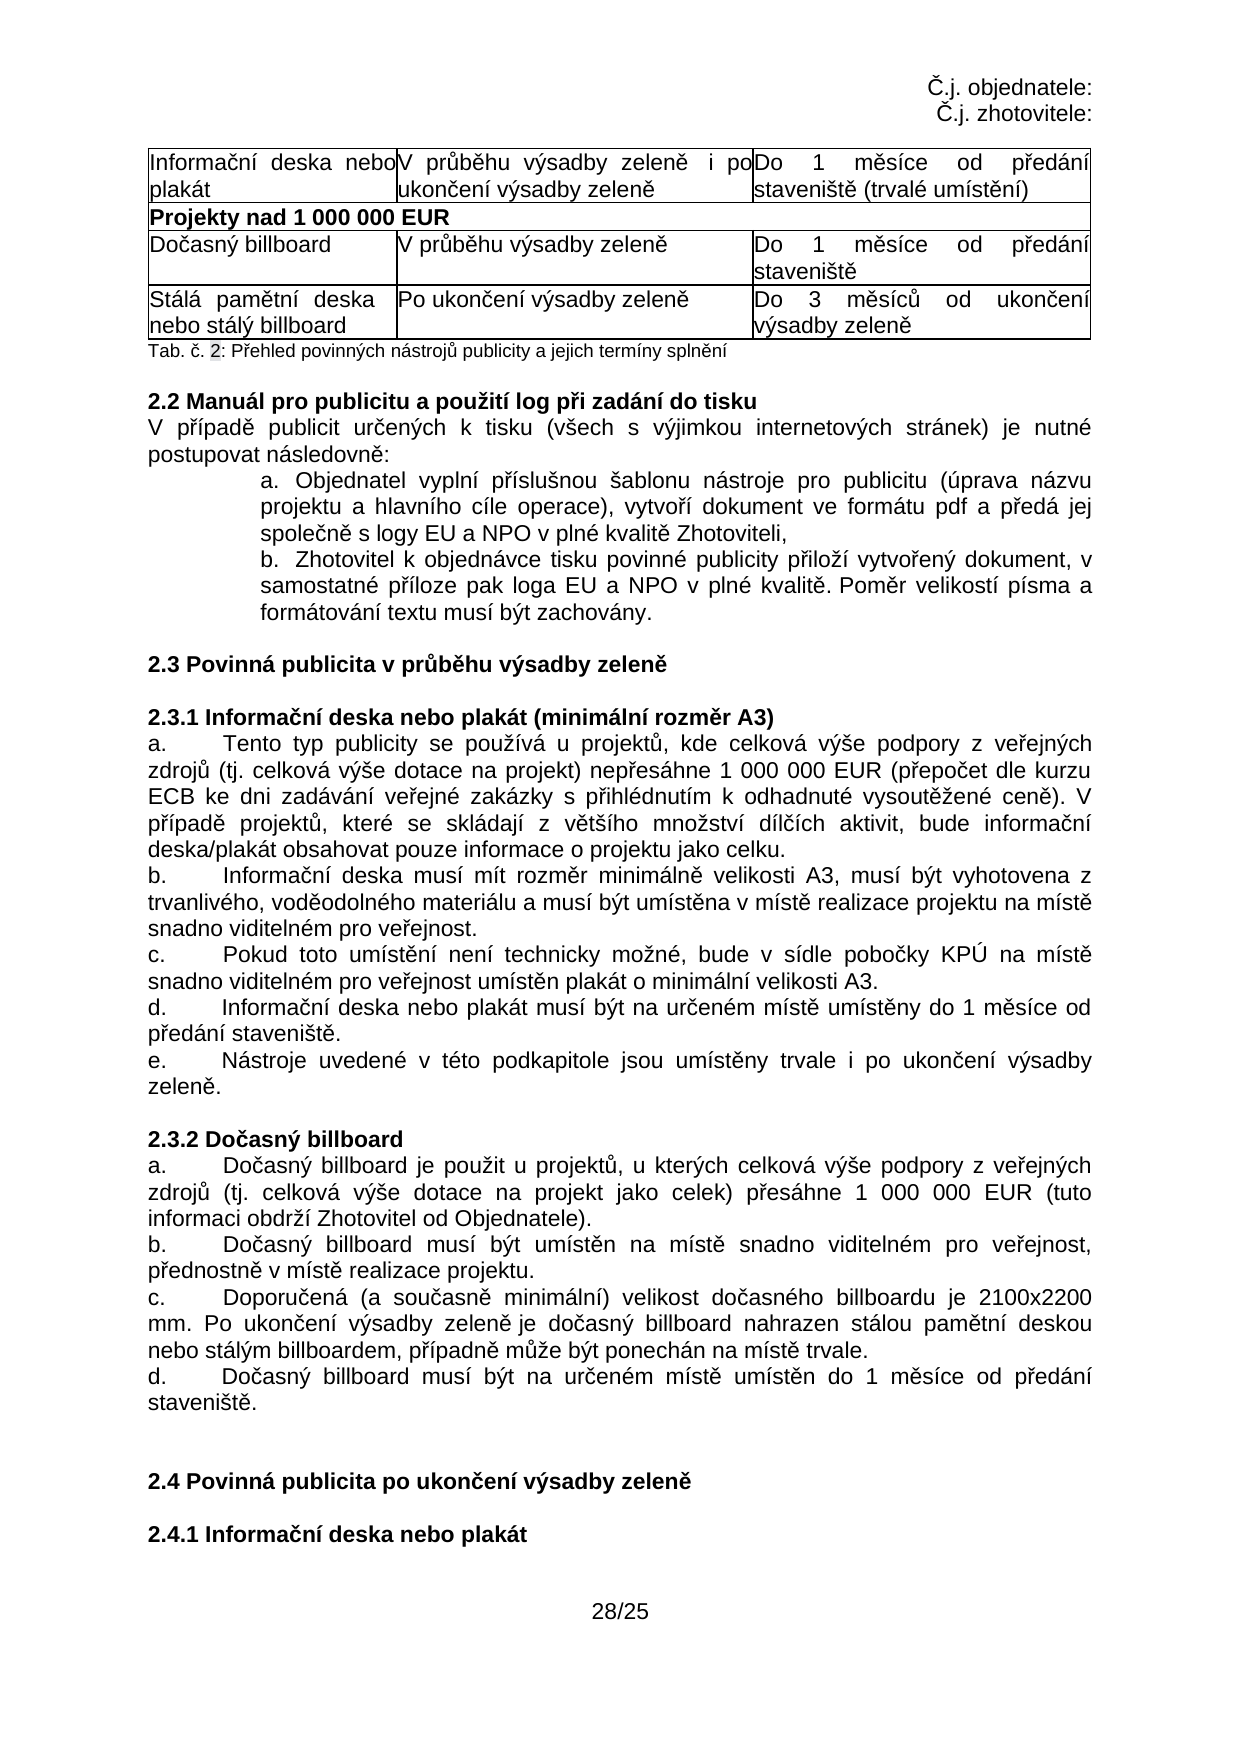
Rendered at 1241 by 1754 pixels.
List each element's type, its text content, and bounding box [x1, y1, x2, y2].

text 2.4 Povinná publicita po ukončení výsadby zeleně [148, 1468, 1093, 1495]
text V případě publicit určených k tisku (všech s výjimkou internetových stránek) je nutné postupovat následovně: [148, 414, 1093, 467]
text 2.3.1 Informační deska nebo plakát (minimální rozměr A3) [148, 704, 1093, 730]
table_cell Informační deska nebo plakát [149, 149, 396, 202]
table_cell Dočasný billboard [149, 231, 396, 284]
text 2.3 Povinná publicita v průběhu výsadby zeleně [148, 651, 1093, 678]
list Objednatel vyplní příslušnou šablonu nástroje pro publicitu (úprava názvu projektu a hlavního cíle operace), vytvoří dokument ve formátu pdf a předá jej společně s logy EU a NPO v plné kvalitě Zhotoviteli, [260, 467, 1093, 546]
table_cell Projekty nad 1 000 000 EUR [149, 203, 1090, 230]
text 2.4.1 Informační deska nebo plakát [148, 1521, 1093, 1547]
table_cell Do 1 měsíce od předání staveniště (trvalé umístění) [754, 149, 1090, 202]
table_cell Do 1 měsíce od předání staveniště [754, 231, 1090, 284]
text d. Informační deska nebo plakát musí být na určeném místě umístěny do 1 měsíce od předání staveniště. [148, 994, 1093, 1047]
list Pokud toto umístění není technicky možné, bude v sídle pobočky KPÚ na místě snadno viditelném pro veřejnost umístěn plakát o minimální velikosti A3. [148, 941, 1093, 994]
table_cell Do 3 měsíců od ukončení výsadby zeleně [754, 286, 1090, 338]
table_cell Po ukončení výsadby zeleně [398, 286, 752, 338]
table_cell Stálá pamětní deska nebo stálý billboard [149, 286, 396, 338]
text 2.2 Manuál pro publicitu a použití log při zadání do tisku [148, 388, 1093, 414]
text d. Dočasný billboard musí být na určeném místě umístěn do 1 měsíce od předání staveniště. [148, 1363, 1093, 1416]
table_cell V průběhu výsadby zeleně [398, 231, 752, 284]
text e. Nástroje uvedené v této podkapitole jsou umístěny trvale i po ukončení výsadby zeleně. [148, 1047, 1093, 1099]
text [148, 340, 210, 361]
list Tento typ publicity se používá u projektů, kde celková výše podpory z veřejných zdrojů (tj. celková výše dotace na projekt) nepřesáhne 1 000 000 EUR (přepočet dle kurzu ECB ke dni zadávání veřejné zakázky s přihlédnutím k odhadnuté vysoutěžené ceně). V případě projektů, které se skládají z většího množství dílčích aktivit, bude informační deska/plakát obsahovat pouze informace o projektu jako celku. [148, 730, 1093, 862]
list Dočasný billboard musí být umístěn na místě snadno viditelném pro veřejnost, přednostně v místě realizace projektu. [148, 1231, 1093, 1284]
list Informační deska musí mít rozměr minimálně velikosti A3, musí být vyhotovena z trvanlivého, voděodolného materiálu a musí být umístěna v místě realizace projektu na místě snadno viditelném pro veřejnost. [148, 862, 1093, 941]
list Dočasný billboard je použit u projektů, u kterých celková výše podpory z veřejných zdrojů (tj. celková výše dotace na projekt jako celek) přesáhne 1 000 000 EUR (tuto informaci obdrží Zhotovitel od Objednatele). [148, 1152, 1093, 1231]
text 2.3.2 Dočasný billboard [148, 1126, 1093, 1152]
list Zhotovitel k objednávce tisku povinné publicity přiloží vytvořený dokument, v samostatné příloze pak loga EU a NPO v plné kvalitě. Poměr velikostí písma a formátování textu musí být zachovány. [260, 546, 1093, 625]
table_cell V průběhu výsadby zeleně i po ukončení výsadby zeleně [398, 149, 752, 202]
list Doporučená (a současně minimální) velikost dočasného billboardu je 2100x2200 mm. Po ukončení výsadby zeleně je dočasný billboard nahrazen stálou pamětní deskou nebo stálým billboardem, případně může být ponechán na místě trvale. [148, 1284, 1093, 1363]
text Tab. č. 2: Přehled povinných nástrojů publicity a jejich termíny splnění [221, 340, 1093, 361]
